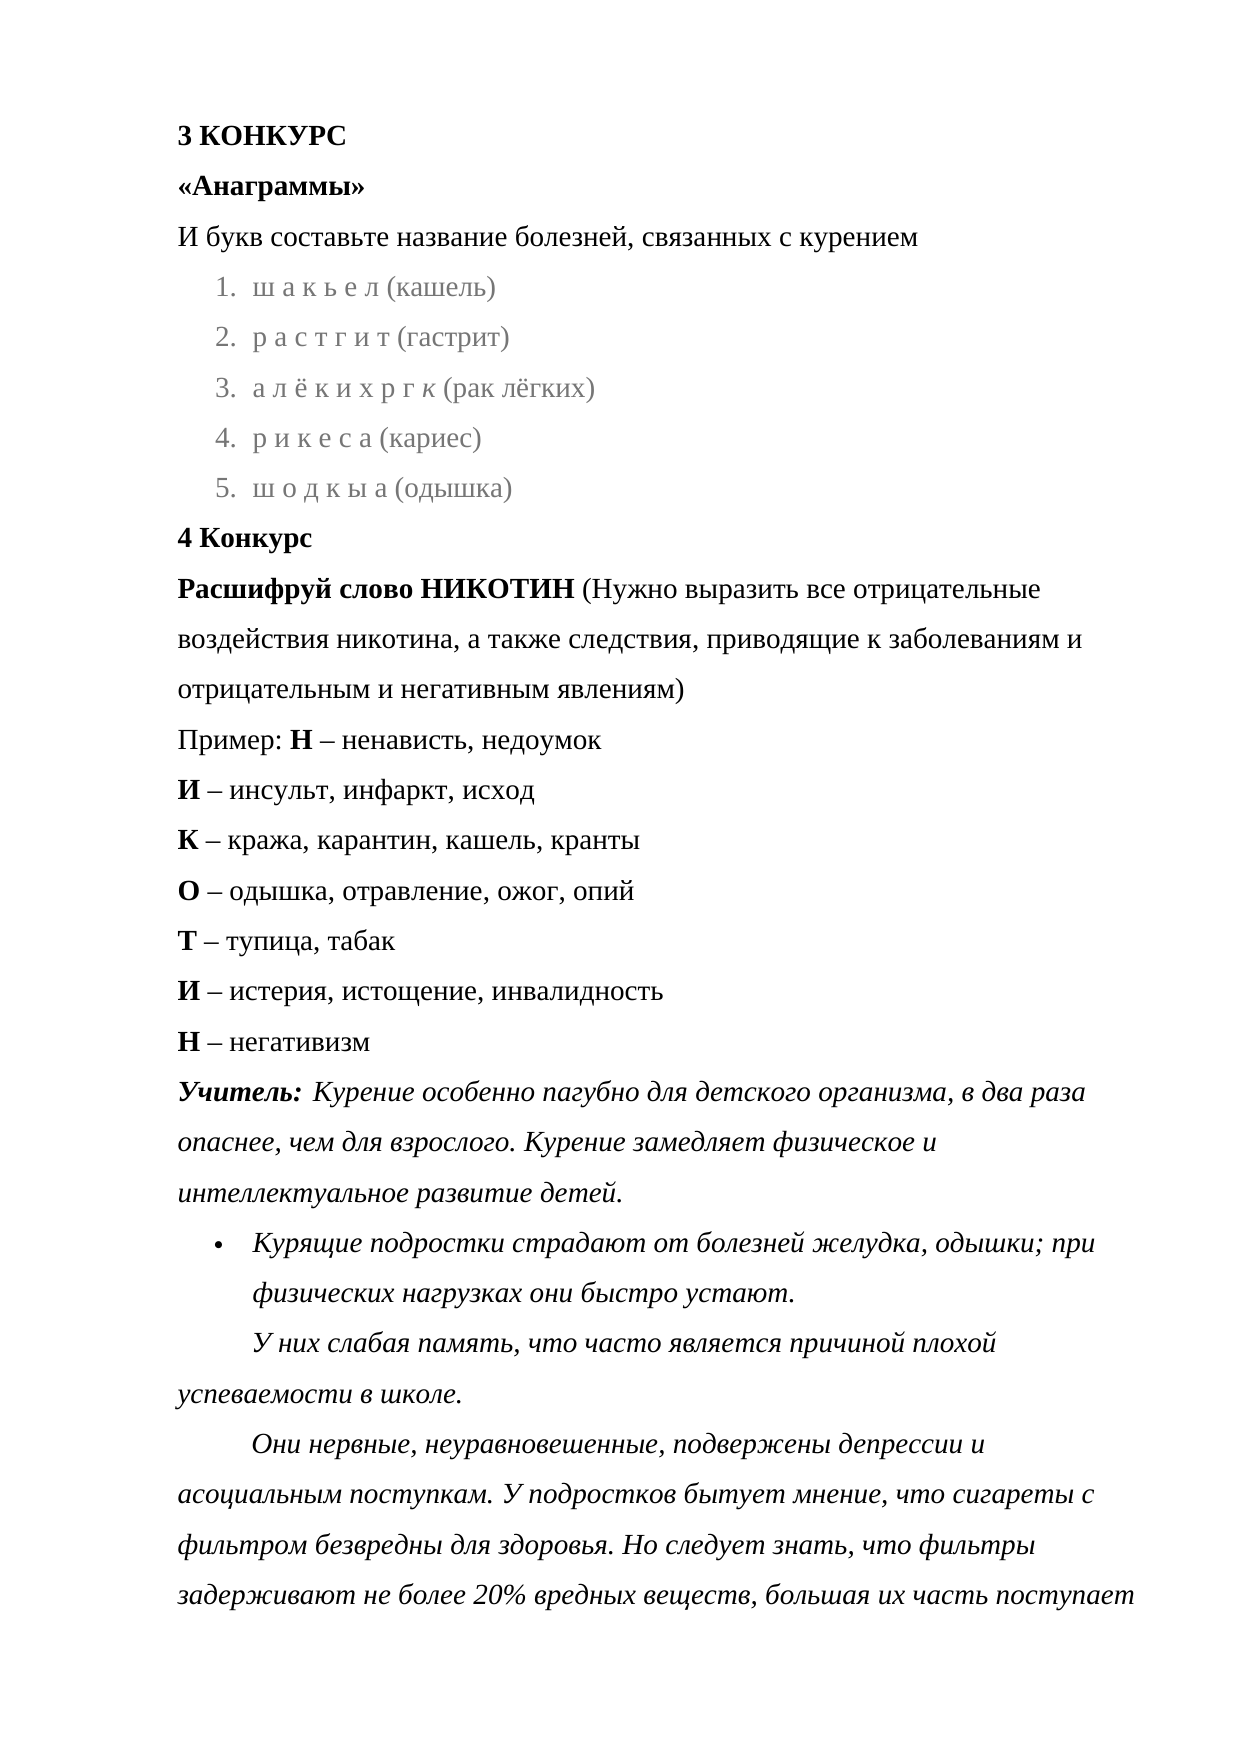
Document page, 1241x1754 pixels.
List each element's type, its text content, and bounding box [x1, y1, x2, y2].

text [177, 1426, 1152, 1611]
list Курящие подростки страдают от болезней желудка, одышки; при физических нагрузках они быстро устают. [215, 1225, 1152, 1309]
text Пример: Н – ненависть, недоумок [177, 722, 1152, 755]
list ш а к ь е л (кашель) [215, 269, 1152, 303]
text И – инсульт, инфаркт, исход [177, 772, 1152, 806]
list р и к е с а (кариес) [215, 420, 1152, 453]
text И букв составьте название болезней, связанных с курением [177, 219, 1152, 252]
list а л ё к и х р г к (рак лёгких) [215, 370, 1152, 403]
text Н – негативизм [177, 1024, 1152, 1057]
text И – истерия, истощение, инвалидность [177, 973, 1152, 1007]
text Учитель: Курение особенно пагубно для детского организма, в два раза опаснее, чем для взрослого. Курение замедляет физическое и интеллектуальное развитие детей. [177, 1074, 1152, 1208]
list ш o д к ы a (одышка) [215, 470, 1152, 504]
text 4 Конкурс [177, 521, 1152, 554]
list р а с т г и т (гастрит) [215, 319, 1152, 353]
text У них слабая память, что часто является причиной плохой успеваемости в школе. [177, 1326, 1152, 1409]
text «Анаграммы» [177, 168, 1152, 202]
text 3 КОНКУРС [177, 118, 1152, 152]
text О – одышка, отравление, ожог, опий [177, 873, 1152, 906]
text Т – тупица, табак [177, 923, 1152, 957]
text К – кража, карантин, кашель, кранты [177, 822, 1152, 856]
text Расшифруй слово НИКОТИН (Нужно выразить все отрицательные воздействия никотина, а также следствия, приводящие к заболеваниям и отрицательным и негативным явлениям) [177, 571, 1152, 705]
